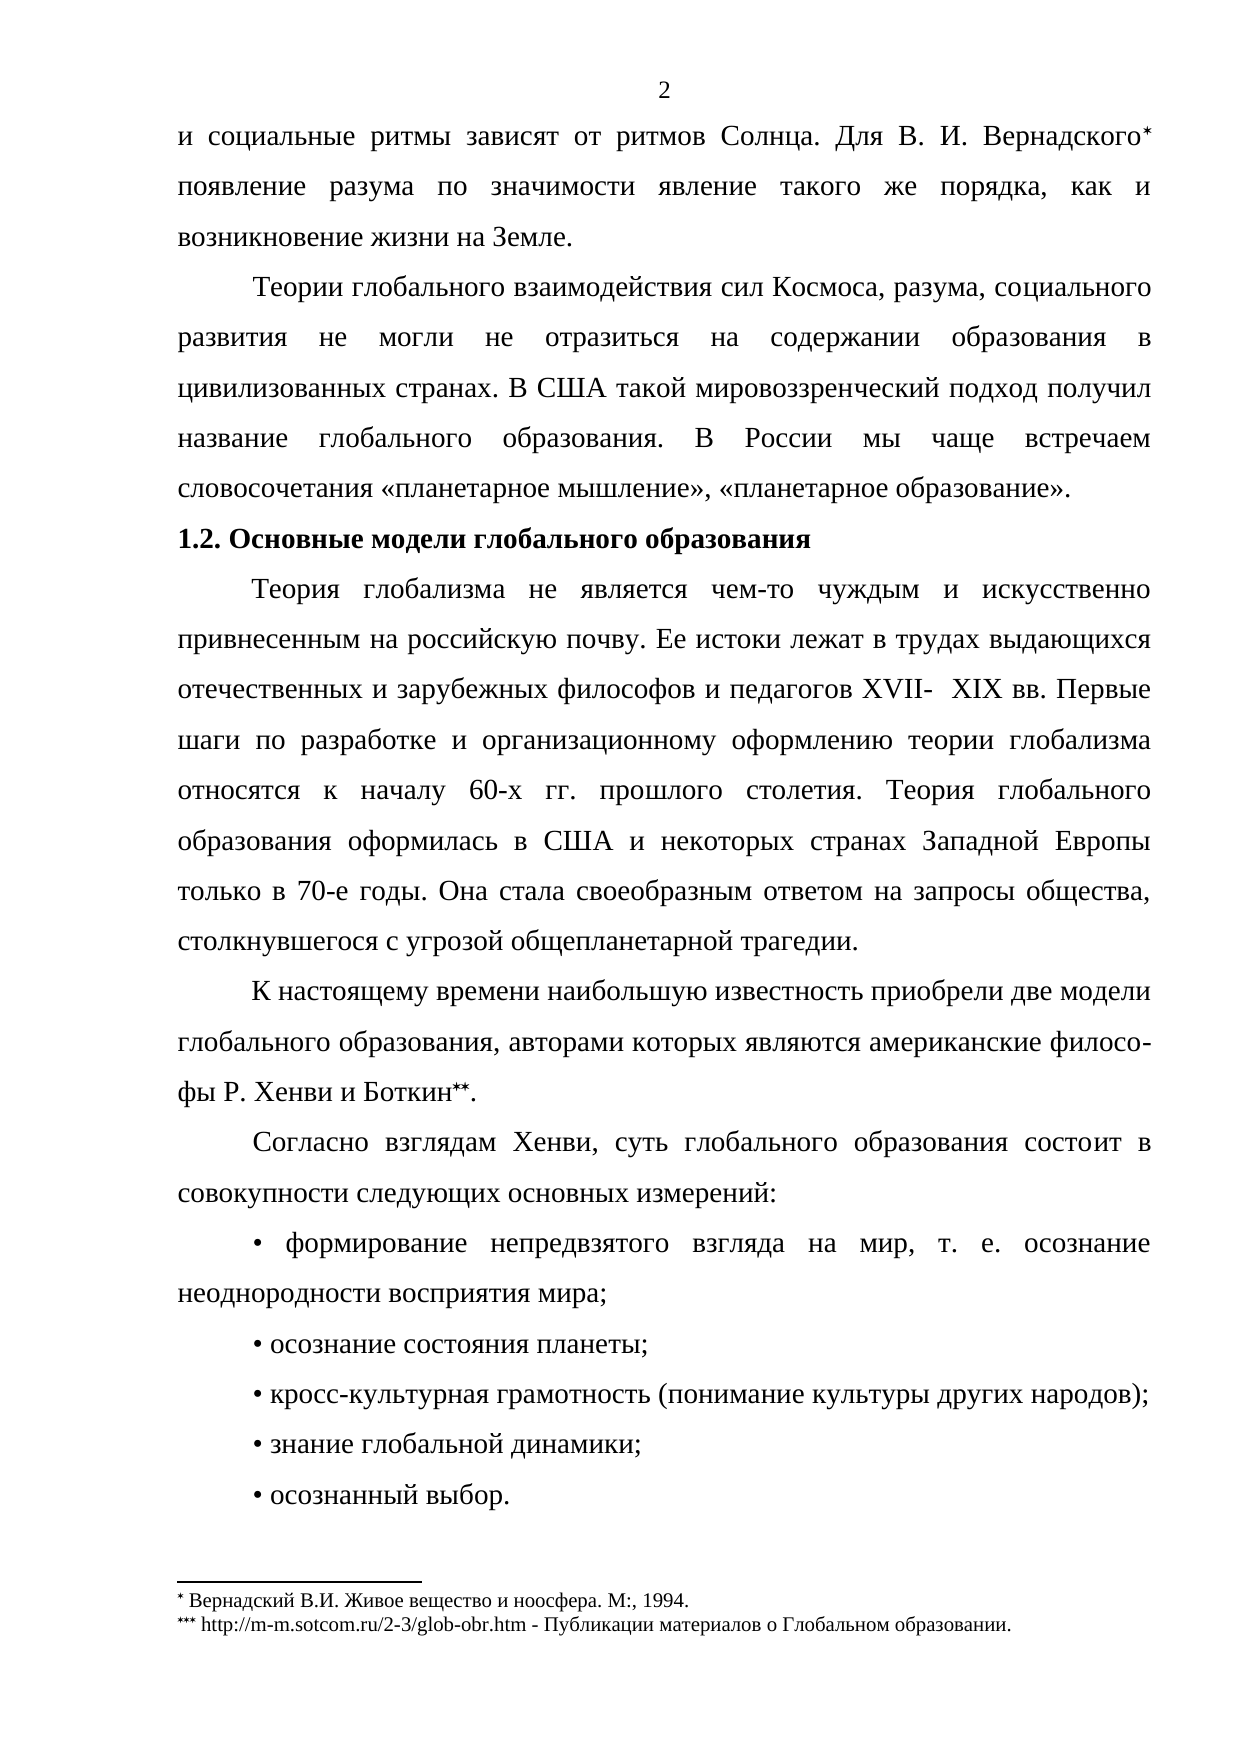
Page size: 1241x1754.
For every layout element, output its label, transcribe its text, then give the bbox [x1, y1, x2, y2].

text Теории глобального взаимодействия сил Космоса, разума, социального развития не могли не отразиться на содержании образования в цивилизованных странах. В США такой мировоззренческий подход получил название глобального образования. В России мы чаще встречаем словосочетания «планетарное мышление», «планетарное образование». [177, 269, 1152, 504]
text К настоящему времени наибольшую известность приобрели две модели глобального образования, авторами которых являются американские философы Р. Хенви и Боткин. [177, 973, 1152, 1108]
text • формирование непредвзятого взгляда на мир, т. е. осознание неоднородности восприятия мира; [177, 1225, 1152, 1309]
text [177, 118, 1152, 252]
text • осознание состояния планеты; [177, 1326, 1152, 1359]
text • знание глобальной динамики; [177, 1426, 1152, 1460]
text • осознанный выбор. [177, 1477, 1152, 1510]
text • кросс-культурная грамотность (понимание культуры других народов); [177, 1376, 1152, 1410]
text Теория глобализма не является чем-то чуждым и искусственно привнесенным на российскую почву. Ее истоки лежат в трудах выдающихся отечественных и зарубежных философов и педагогов XVII- XIX вв. Первые шаги по разработке и организационному оформлению теории глобализма относятся к началу 60-х гг. прошлого столетия. Теория глобального образования оформилась в США и некоторых странах Западной Европы только в 70-е годы. Она стала своеобразным ответом на запросы общества, столкнувшегося с угрозой общепланетарной трагедии. [177, 571, 1152, 957]
text Согласно взглядам Хенви, суть глобального образования состоит в совокупности следующих основных измерений: [177, 1124, 1152, 1208]
text 1.2. Основные модели глобального образования [177, 521, 1152, 554]
